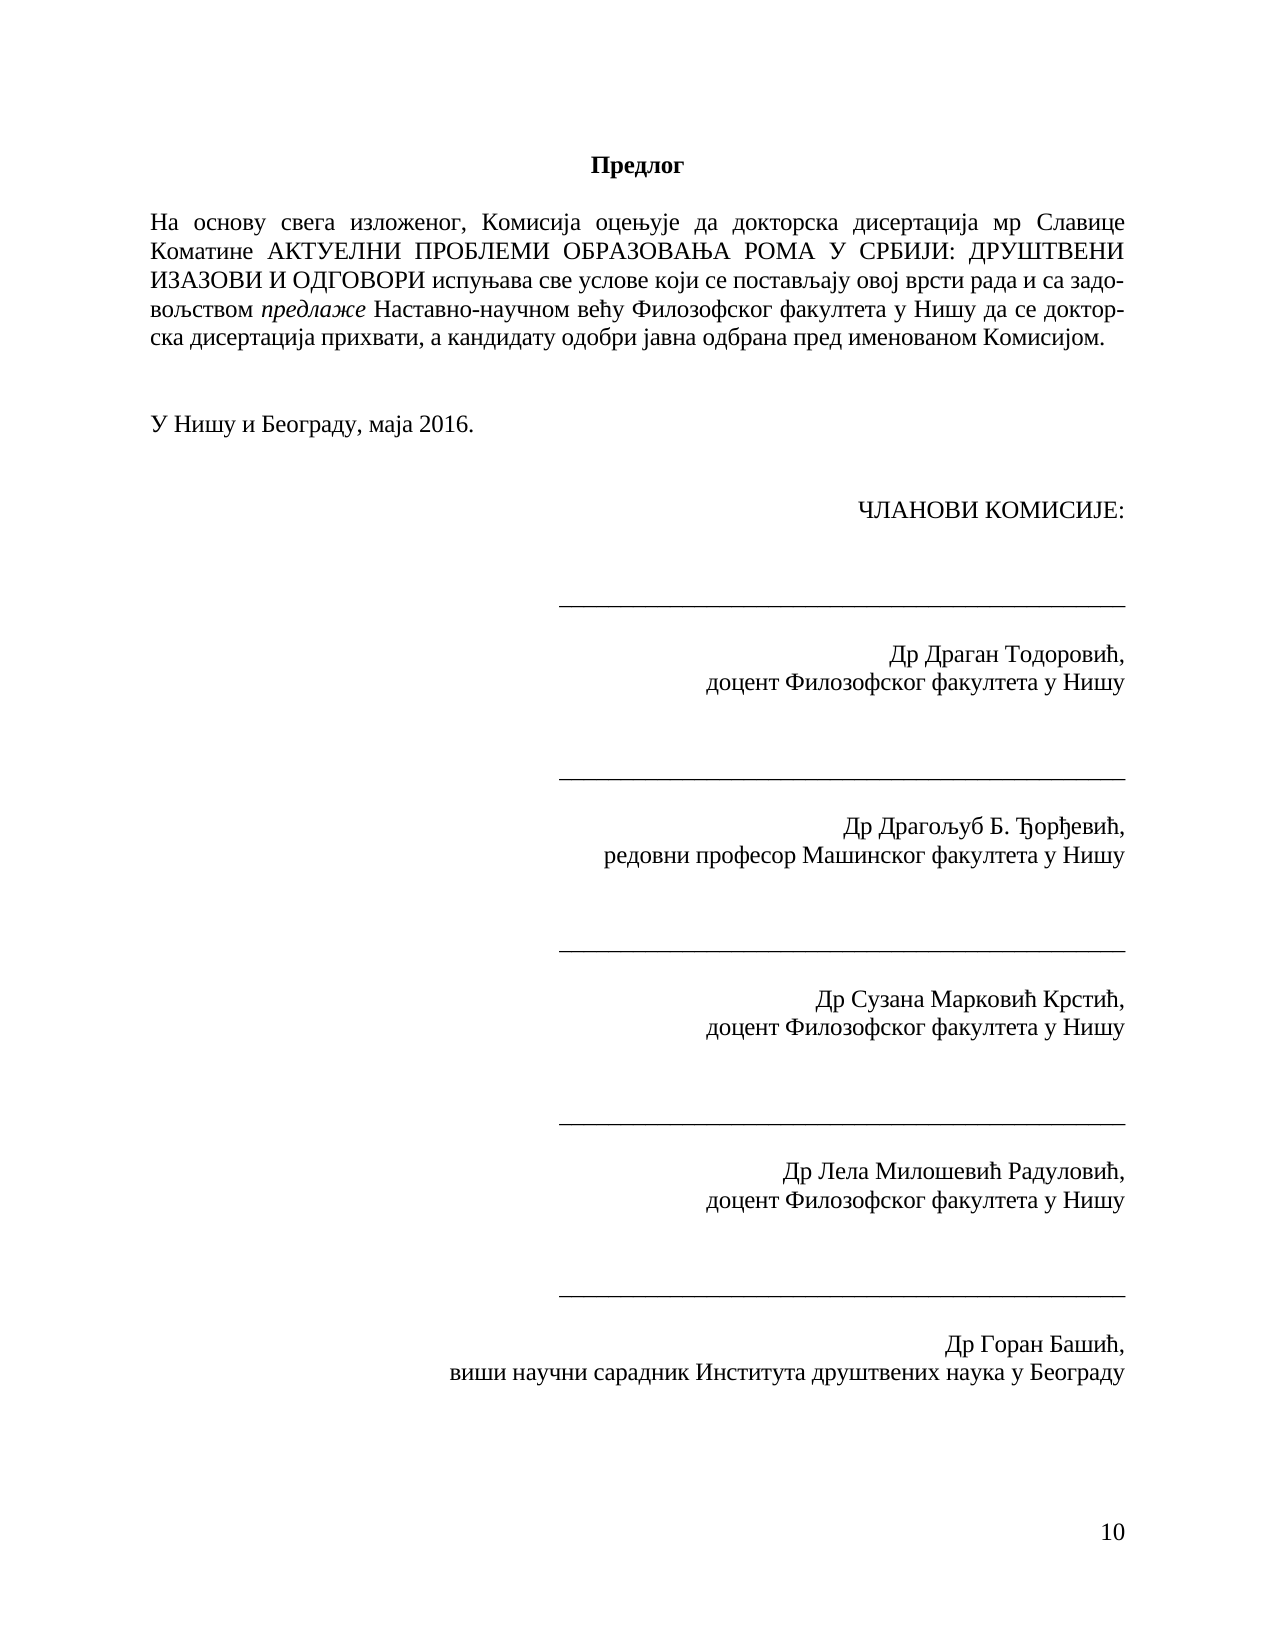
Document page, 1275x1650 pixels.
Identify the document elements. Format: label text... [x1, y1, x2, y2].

text доцент Филозофског факултета у Нишу [150, 667, 1125, 696]
text Др Горан Башић, [150, 1329, 1125, 1357]
text ______________________________________________ [150, 1271, 1125, 1300]
text редовни професор Машинског факултета у Нишу [150, 840, 1125, 869]
text Др Лела Милошевић Радуловић, [150, 1156, 1125, 1185]
text Др Драгољуб Б. Ђорђевић, [150, 811, 1125, 840]
text ______________________________________________ [150, 926, 1125, 955]
text Предлог [150, 150, 1125, 179]
text Др Драган Тодоровић, [150, 639, 1125, 667]
text виши научни сарадник Института друштвених наука у Београду [150, 1357, 1125, 1386]
text ______________________________________________ [150, 581, 1125, 610]
text доцент Филозофског факултета у Нишу [150, 1185, 1125, 1214]
text ЧЛАНОВИ КОМИСИЈЕ: [150, 495, 1125, 524]
text доцент Филозофског факултета у Нишу [150, 1012, 1125, 1041]
text ______________________________________________ [150, 754, 1125, 782]
text ______________________________________________ [150, 1099, 1125, 1127]
text Др Сузана Марковић Крстић, [150, 984, 1125, 1012]
text На основу свега изложеног, Комисија оцењује да докторска дисертација мр Славице Коматине актуелни проблеми образовања рома у србији: друштвени изазови и одговори испуњава све услове који се постављају овој врсти рада и са задо-вољством предлаже Наставно-научном већу Филозофског факултета у Нишу да се доктор-ска дисертација прихвати, а кандидату одобри јавна одбрана пред именованом Комисијом. [150, 207, 1125, 351]
text У Нишу и Београду, маја 2016. [150, 409, 1125, 437]
